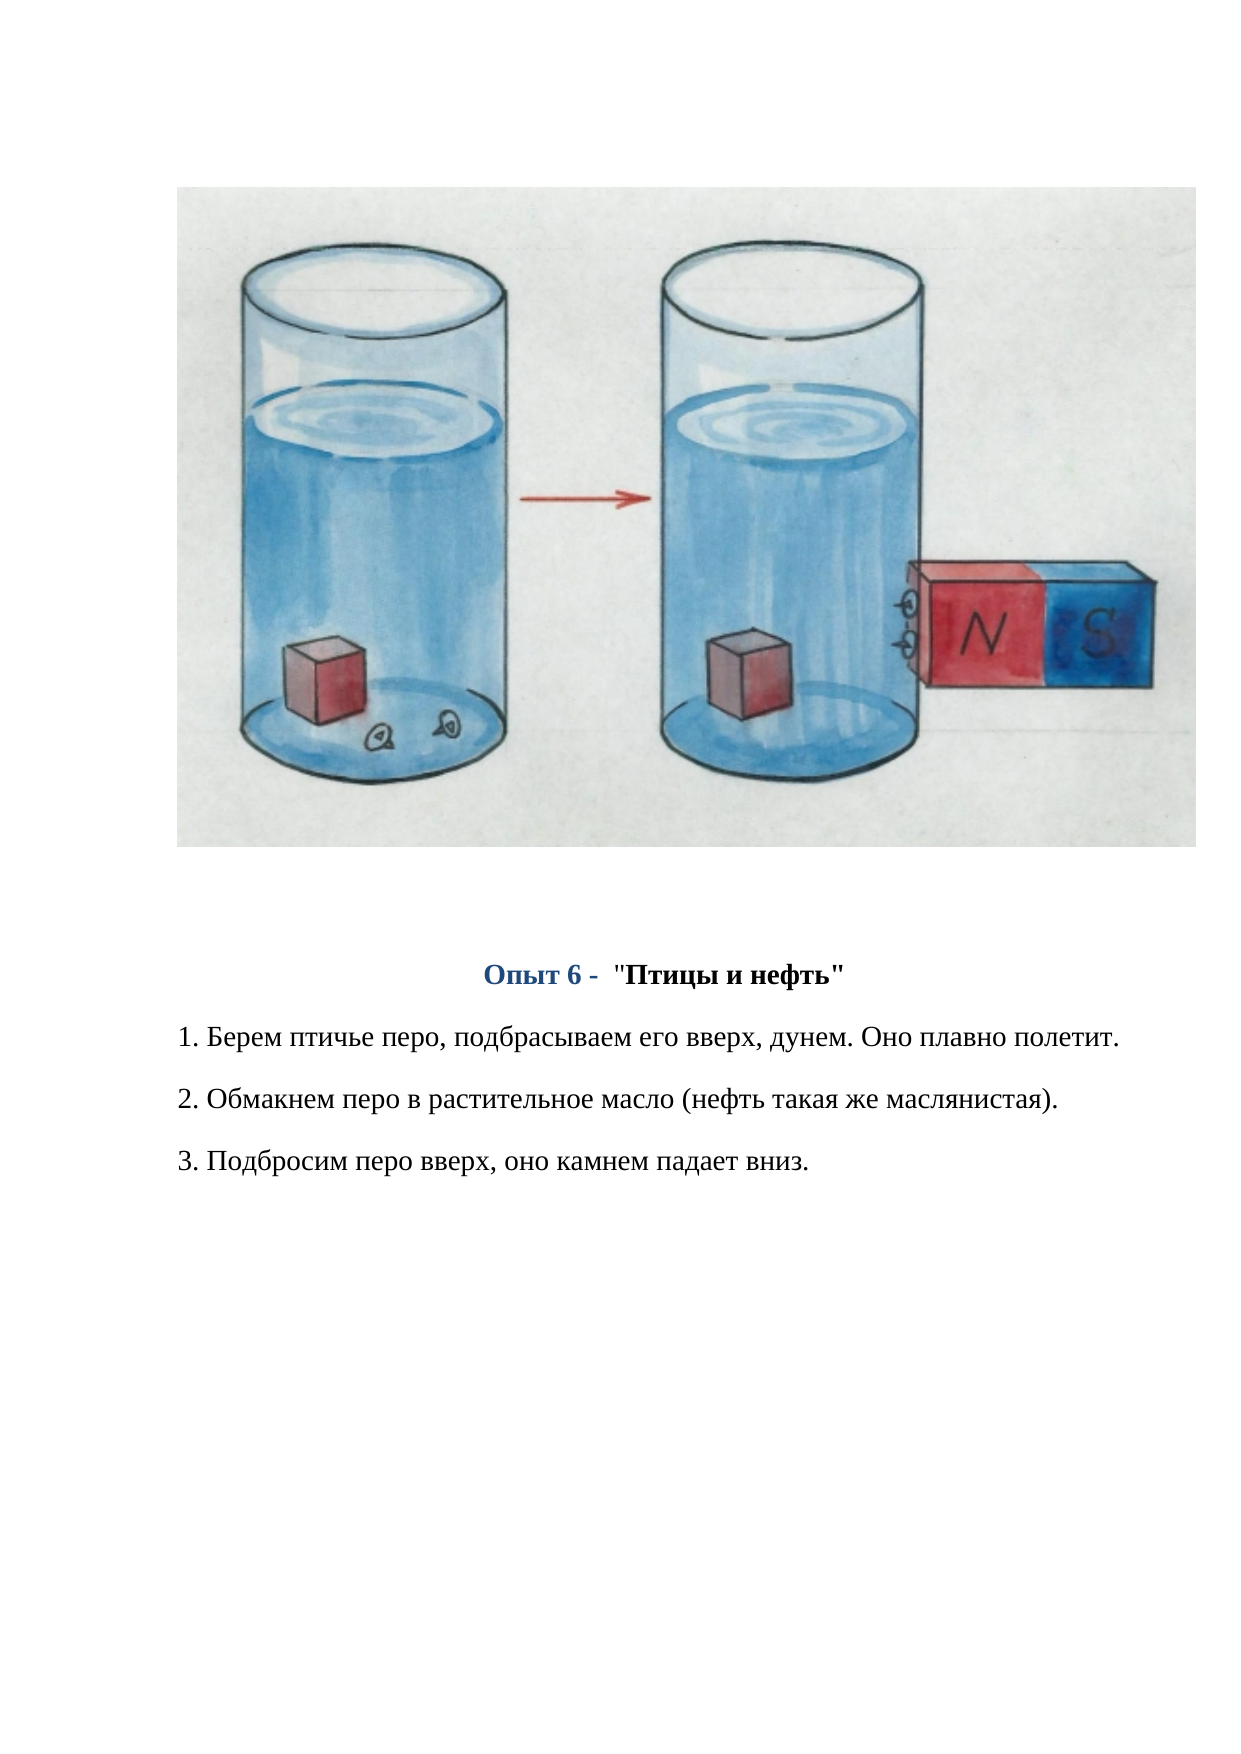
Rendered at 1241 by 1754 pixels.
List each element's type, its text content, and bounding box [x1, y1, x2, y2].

text 1. Берем птичье перо, подбрасываем его вверх, дунем. Оно плавно полетит. [177, 1019, 1152, 1053]
text 2. Обмакнем перо в растительное масло (нефть такая же маслянистая). [177, 1081, 1152, 1115]
text 3. Подбросим перо вверх, оно камнем падает вниз. [177, 1143, 1152, 1177]
picture [177, 187, 1196, 847]
text Опыт 6 - "Птицы и нефть" [177, 957, 1152, 991]
